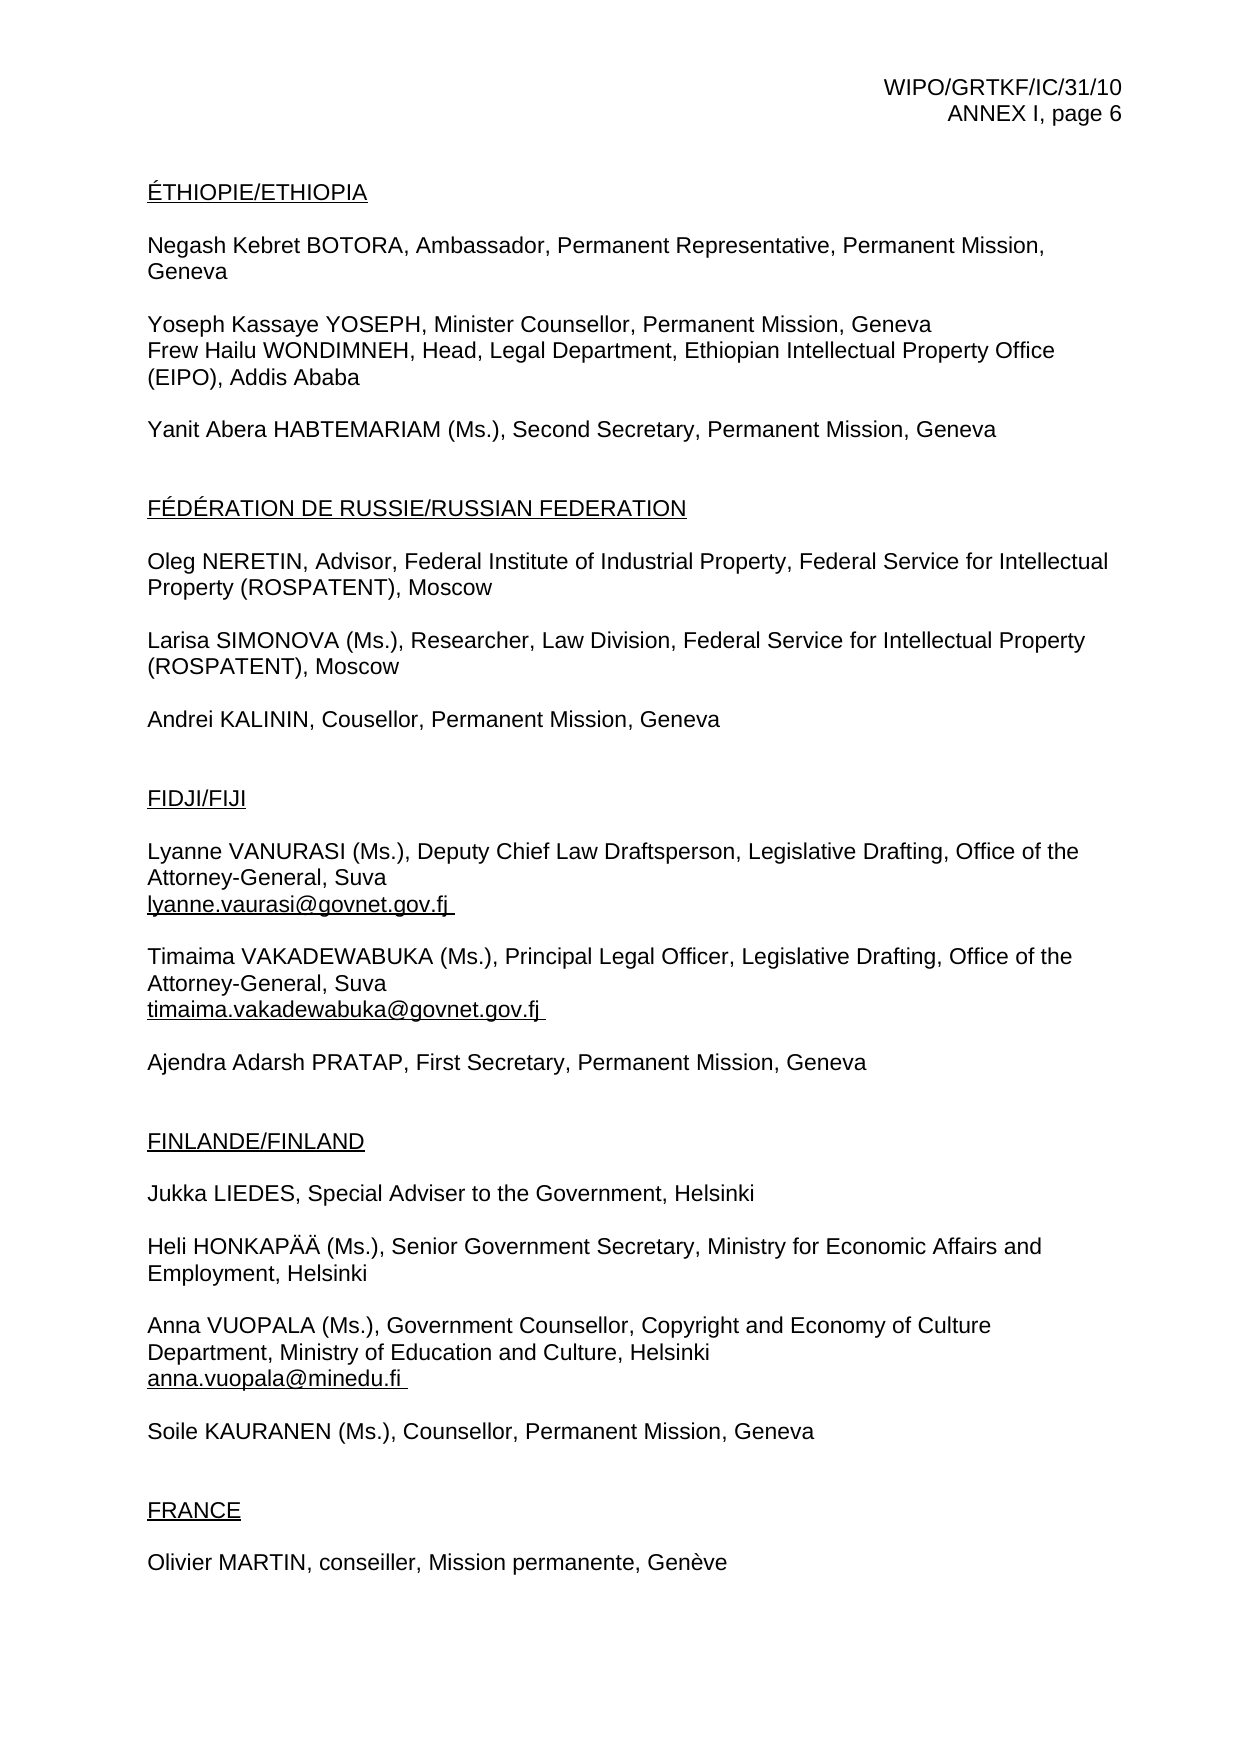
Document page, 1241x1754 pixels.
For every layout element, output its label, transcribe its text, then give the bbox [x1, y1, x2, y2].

text Yoseph Kassaye YOSEPH, Minister Counsellor, Permanent Mission, Geneva [147, 311, 1122, 337]
text anna.vuopala@minedu.fi [147, 1365, 1122, 1391]
text Olivier MARTIN, conseiller, Mission permanente, Genève [147, 1549, 1122, 1576]
text timaima.vakadewabuka@govnet.gov.fj [147, 996, 1122, 1022]
text Andrei KALININ, Cousellor, Permanent Mission, Geneva [147, 706, 1122, 732]
text Larisa SIMONOVA (Ms.), Researcher, Law Division, Federal Service for Intellectual Property (ROSPATENT), Moscow [147, 627, 1122, 680]
text Lyanne VANURASI (Ms.), Deputy Chief Law Draftsperson, Legislative Drafting, Office of the Attorney-General, Suva [147, 838, 1122, 891]
text FRANCE [147, 1497, 1122, 1523]
text Jukka LIEDES, Special Adviser to the Government, Helsinki [147, 1180, 1122, 1207]
text Soile KAURANEN (Ms.), Counsellor, Permanent Mission, Geneva [147, 1418, 1122, 1444]
text Anna VUOPALA (Ms.), Government Counsellor, Copyright and Economy of Culture Department, Ministry of Education and Culture, Helsinki [147, 1312, 1122, 1365]
text Timaima VAKADEWABUKA (Ms.), Principal Legal Officer, Legislative Drafting, Office of the Attorney-General, Suva [147, 943, 1122, 996]
text Oleg NERETIN, Advisor, Federal Institute of Industrial Property, Federal Service for Intellectual Property (ROSPATENT), Moscow [147, 548, 1122, 601]
text Frew Hailu WONDIMNEH, Head, Legal Department, Ethiopian Intellectual Property Office (EIPO), Addis Ababa [147, 337, 1122, 390]
text Heli HONKAPÄÄ (Ms.), Senior Government Secretary, Ministry for Economic Affairs and Employment, Helsinki [147, 1233, 1122, 1286]
text FÉDÉRATION DE RUSSIE/RUSSIAN FEDERATION [147, 495, 1122, 522]
text FINLANDE/FINLAND [147, 1128, 1122, 1154]
text Negash Kebret BOTORA, Ambassador, Permanent Representative, Permanent Mission, Geneva [147, 232, 1122, 284]
text ÉTHIOPIE/ETHIOPIA [147, 179, 1122, 205]
text FIDJI/FIJI [147, 785, 1122, 811]
text Ajendra Adarsh PRATAP, First Secretary, Permanent Mission, Geneva [147, 1049, 1122, 1075]
text lyanne.vaurasi@govnet.gov.fj [147, 891, 1122, 917]
text Yanit Abera HABTEMARIAM (Ms.), Second Secretary, Permanent Mission, Geneva [147, 416, 1122, 442]
